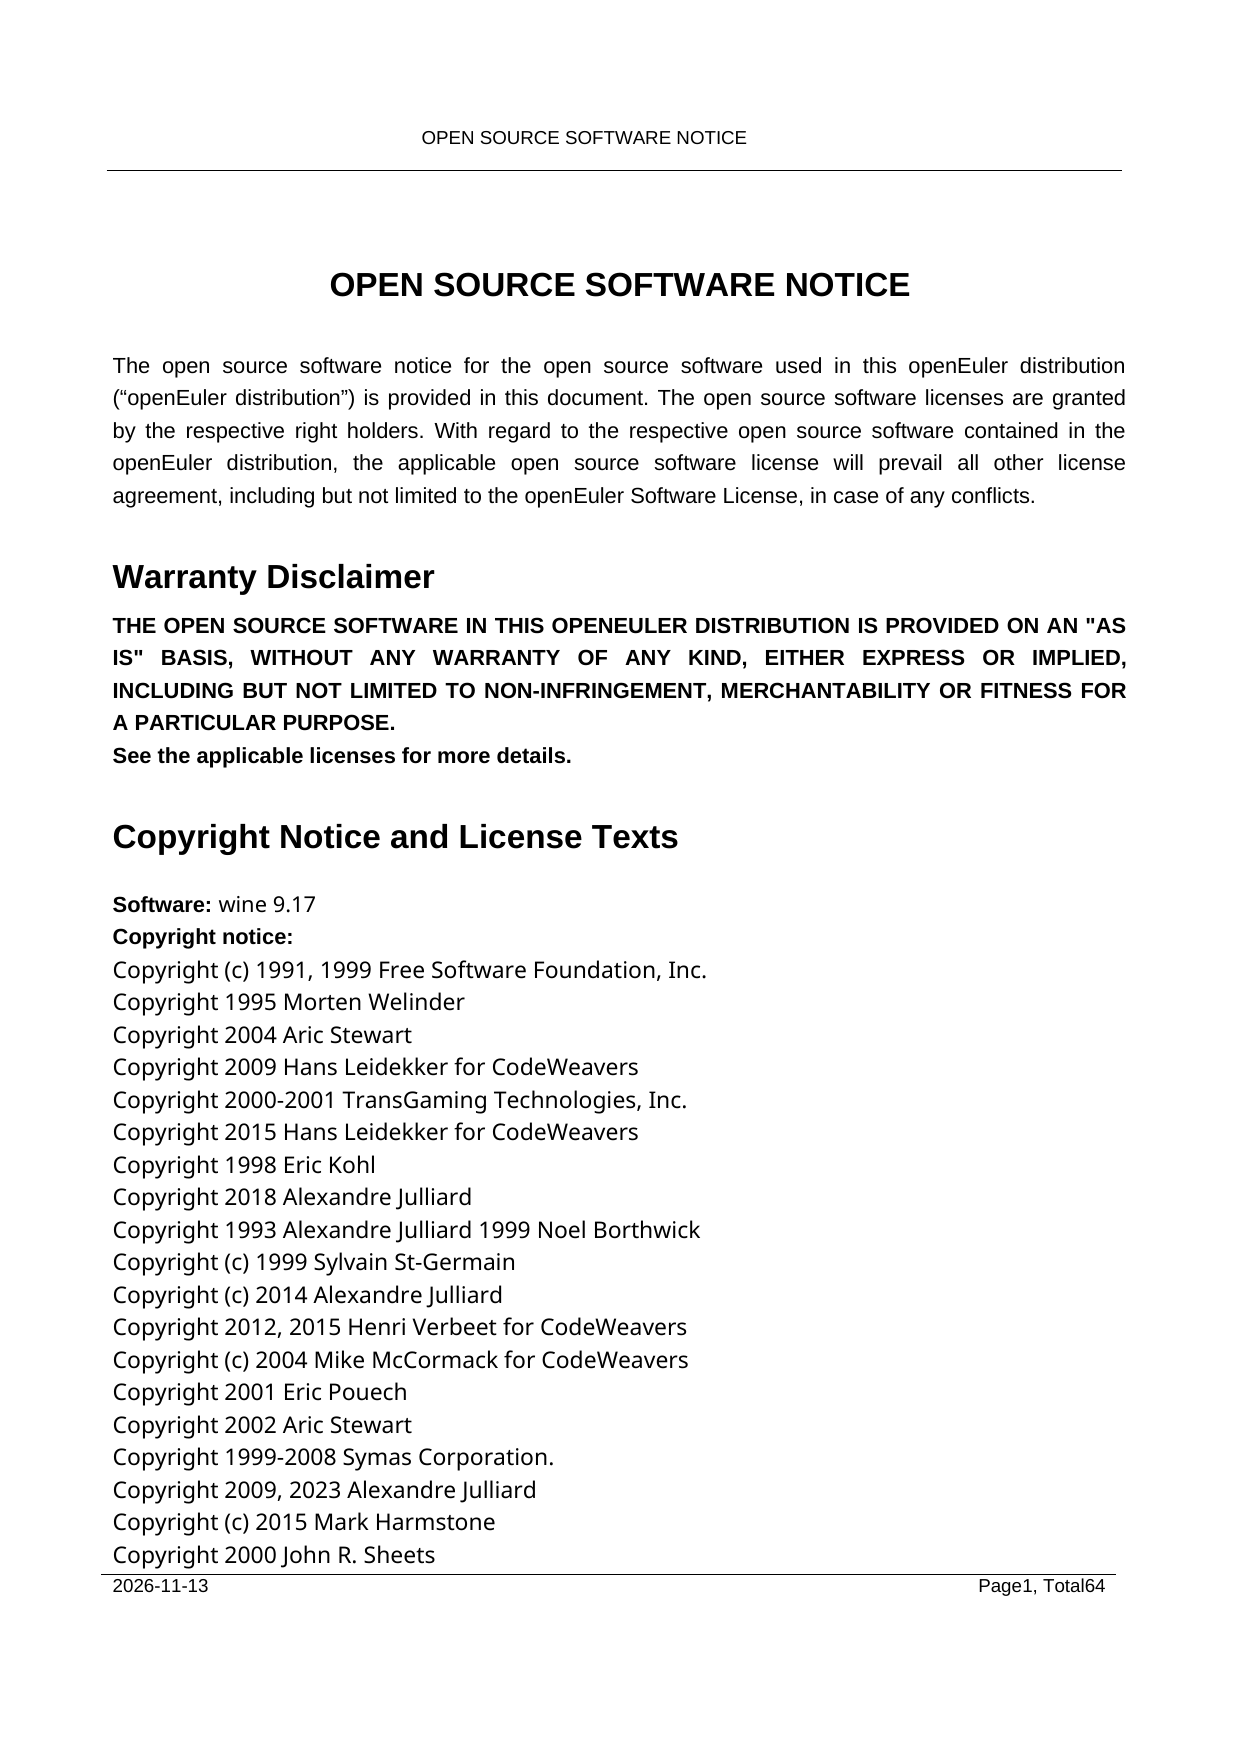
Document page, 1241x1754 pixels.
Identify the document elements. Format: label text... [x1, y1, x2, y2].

text The open source software notice for the open source software used in this openEuler distribution (“openEuler distribution”) is provided in this document. The open source software licenses are granted by the respective right holders. With regard to the respective open source software contained in the openEuler distribution, the applicable open source software license will prevail all other license agreement, including but not limited to the openEuler Software License, in case of any conflicts. [112, 349, 1128, 511]
text OPEN SOURCE SOFTWARE NOTICE [112, 251, 1128, 316]
text Software: wine 9.17 [112, 888, 1128, 921]
text Copyright notice: [112, 921, 1128, 953]
text Warranty Disclaimer [112, 544, 1128, 609]
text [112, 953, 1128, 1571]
text Copyright Notice and License Texts [112, 804, 1128, 869]
text THE OPEN SOURCE SOFTWARE IN THIS OPENEULER DISTRIBUTION IS PROVIDED ON AN "AS IS" BASIS, WITHOUT ANY WARRANTY OF ANY KIND, EITHER EXPRESS OR IMPLIED, INCLUDING BUT NOT LIMITED TO NON-INFRINGEMENT, MERCHANTABILITY OR FITNESS FOR A PARTICULAR PURPOSE. See the applicable licenses for more details. [112, 609, 1128, 771]
